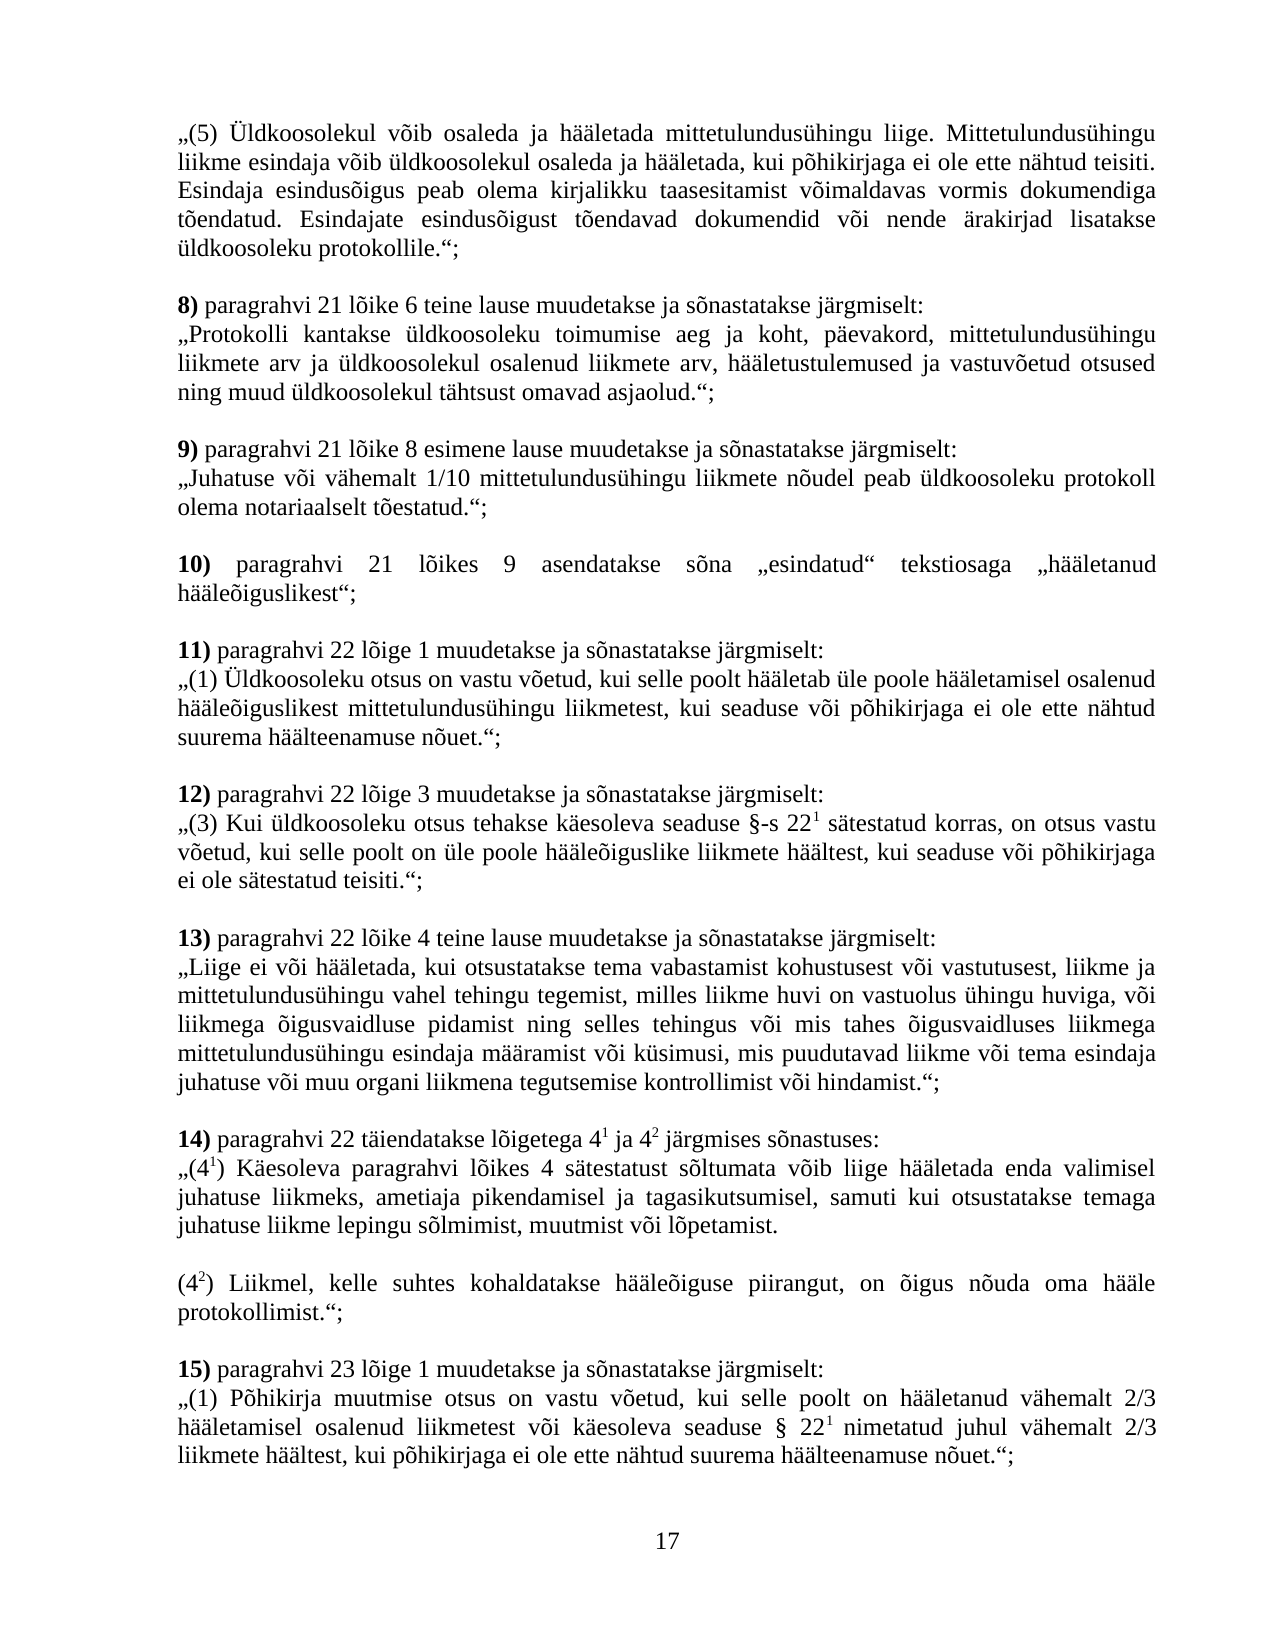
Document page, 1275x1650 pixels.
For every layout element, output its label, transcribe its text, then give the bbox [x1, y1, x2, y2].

text „Protokolli kantakse üldkoosoleku toimumise aeg ja koht, päevakord, mittetulundusühingu liikmete arv ja üldkoosolekul osalenud liikmete arv, hääletustulemused ja vastuvõetud otsused ning muud üldkoosolekul tähtsust omavad asjaolud.“; [177, 319, 1157, 406]
text „Liige ei või hääletada, kui otsustatakse tema vabastamist kohustusest või vastutusest, liikme ja mittetulundusühingu vahel tehingu tegemist, milles liikme huvi on vastuolus ühingu huviga, või liikmega õigusvaidluse pidamist ning selles tehingus või mis tahes õigusvaidluses liikmega mittetulundusühingu esindaja määramist või küsimusi, mis puudutavad liikme või tema esindaja juhatuse või muu organi liikmena tegutsemise kontrollimist või hindamist.“; [177, 952, 1157, 1096]
text 8) paragrahvi 21 lõike 6 teine lause muudetakse ja sõnastatakse järgmiselt: [177, 291, 1157, 319]
text 14) paragrahvi 22 täiendatakse lõigetega 41 ja 42 järgmises sõnastuses: [177, 1124, 1157, 1153]
text „(1) Üldkoosoleku otsus on vastu võetud, kui selle poolt hääletab üle poole hääletamisel osalenud hääleõiguslikest mittetulundusühingu liikmetest, kui seaduse või põhikirjaga ei ole ette nähtud suurema häälteenamuse nõuet.“; [177, 664, 1157, 751]
text 11) paragrahvi 22 lõige 1 muudetakse ja sõnastatakse järgmiselt: [177, 636, 1157, 664]
text „(5) Üldkoosolekul võib osaleda ja hääletada mittetulundusühingu liige. Mittetulundusühingu liikme esindaja võib üldkoosolekul osaleda ja hääletada, kui põhikirjaga ei ole ette nähtud teisiti. Esindaja esindusõigus peab olema kirjalikku taasesitamist võimaldavas vormis dokumendiga tõendatud. Esindajate esindusõigust tõendavad dokumendid või nende ärakirjad lisatakse üldkoosoleku protokollile.“; [177, 118, 1157, 262]
text 12) paragrahvi 22 lõige 3 muudetakse ja sõnastatakse järgmiselt: [177, 779, 1157, 808]
text 13) paragrahvi 22 lõike 4 teine lause muudetakse ja sõnastatakse järgmiselt: [177, 923, 1157, 952]
text „(1) Põhikirja muutmise otsus on vastu võetud, kui selle poolt on hääletanud vähemalt 2/3 hääletamisel osalenud liikmetest või käesoleva seaduse § 221 nimetatud juhul vähemalt 2/3 liikmete häältest, kui põhikirjaga ei ole ette nähtud suurema häälteenamuse nõuet.“; [177, 1383, 1157, 1469]
text 15) paragrahvi 23 lõige 1 muudetakse ja sõnastatakse järgmiselt: [177, 1354, 1157, 1383]
text (42) Liikmel, kelle suhtes kohaldatakse hääleõiguse piirangut, on õigus nõuda oma hääle protokollimist.“; [177, 1268, 1157, 1326]
text 9) paragrahvi 21 lõike 8 esimene lause muudetakse ja sõnastatakse järgmiselt: [177, 434, 1157, 463]
text „(41) Käesoleva paragrahvi lõikes 4 sätestatust sõltumata võib liige hääletada enda valimisel juhatuse liikmeks, ametiaja pikendamisel ja tagasikutsumisel, samuti kui otsustatakse temaga juhatuse liikme lepingu sõlmimist, muutmist või lõpetamist. [177, 1153, 1157, 1239]
text „Juhatuse või vähemalt 1/10 mittetulundusühingu liikmete nõudel peab üldkoosoleku protokoll olema notariaalselt tõestatud.“; [177, 463, 1157, 521]
text „(3) Kui üldkoosoleku otsus tehakse käesoleva seaduse §-s 221 sätestatud korras, on otsus vastu võetud, kui selle poolt on üle poole hääleõiguslike liikmete häältest, kui seaduse või põhikirjaga ei ole sätestatud teisiti.“; [177, 808, 1157, 894]
text 10) paragrahvi 21 lõikes 9 asendatakse sõna „esindatud“ tekstiosaga „hääletanud hääleõiguslikest“; [177, 549, 1157, 607]
